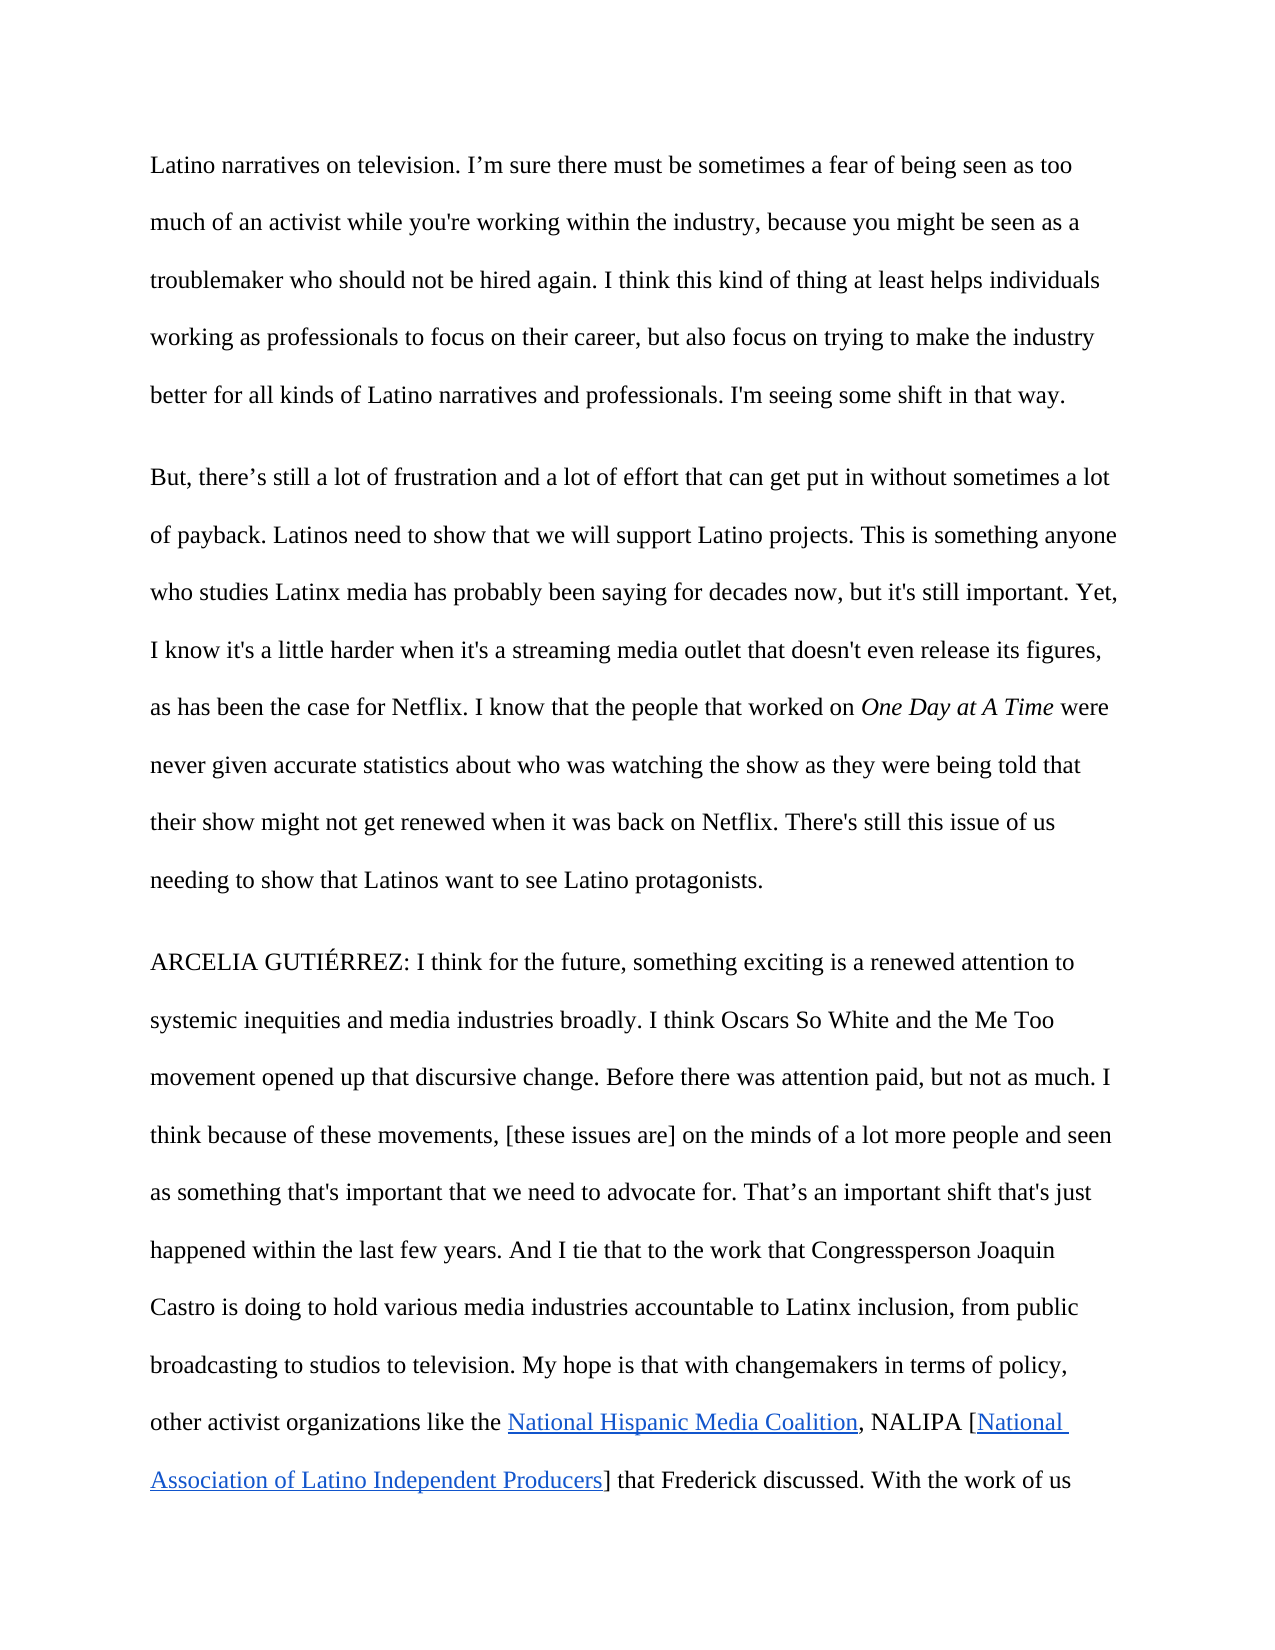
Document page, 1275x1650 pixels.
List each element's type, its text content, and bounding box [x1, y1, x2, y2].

text But, there’s still a lot of frustration and a lot of effort that can get put in without sometimes a lot of payback. Latinos need to show that we will support Latino projects. This is something anyone who studies Latinx media has probably been saying for decades now, but it's still important. Yet, I know it's a little harder when it's a streaming media outlet that doesn't even release its figures, as has been the case for Netflix. I know that the people that worked on One Day at A Time were never given accurate statistics about who was watching the show as they were being told that their show might not get renewed when it was back on Netflix. There's still this issue of us needing to show that Latinos want to see Latino protagonists. [150, 462, 1125, 894]
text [150, 150, 1125, 409]
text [150, 947, 1125, 1494]
